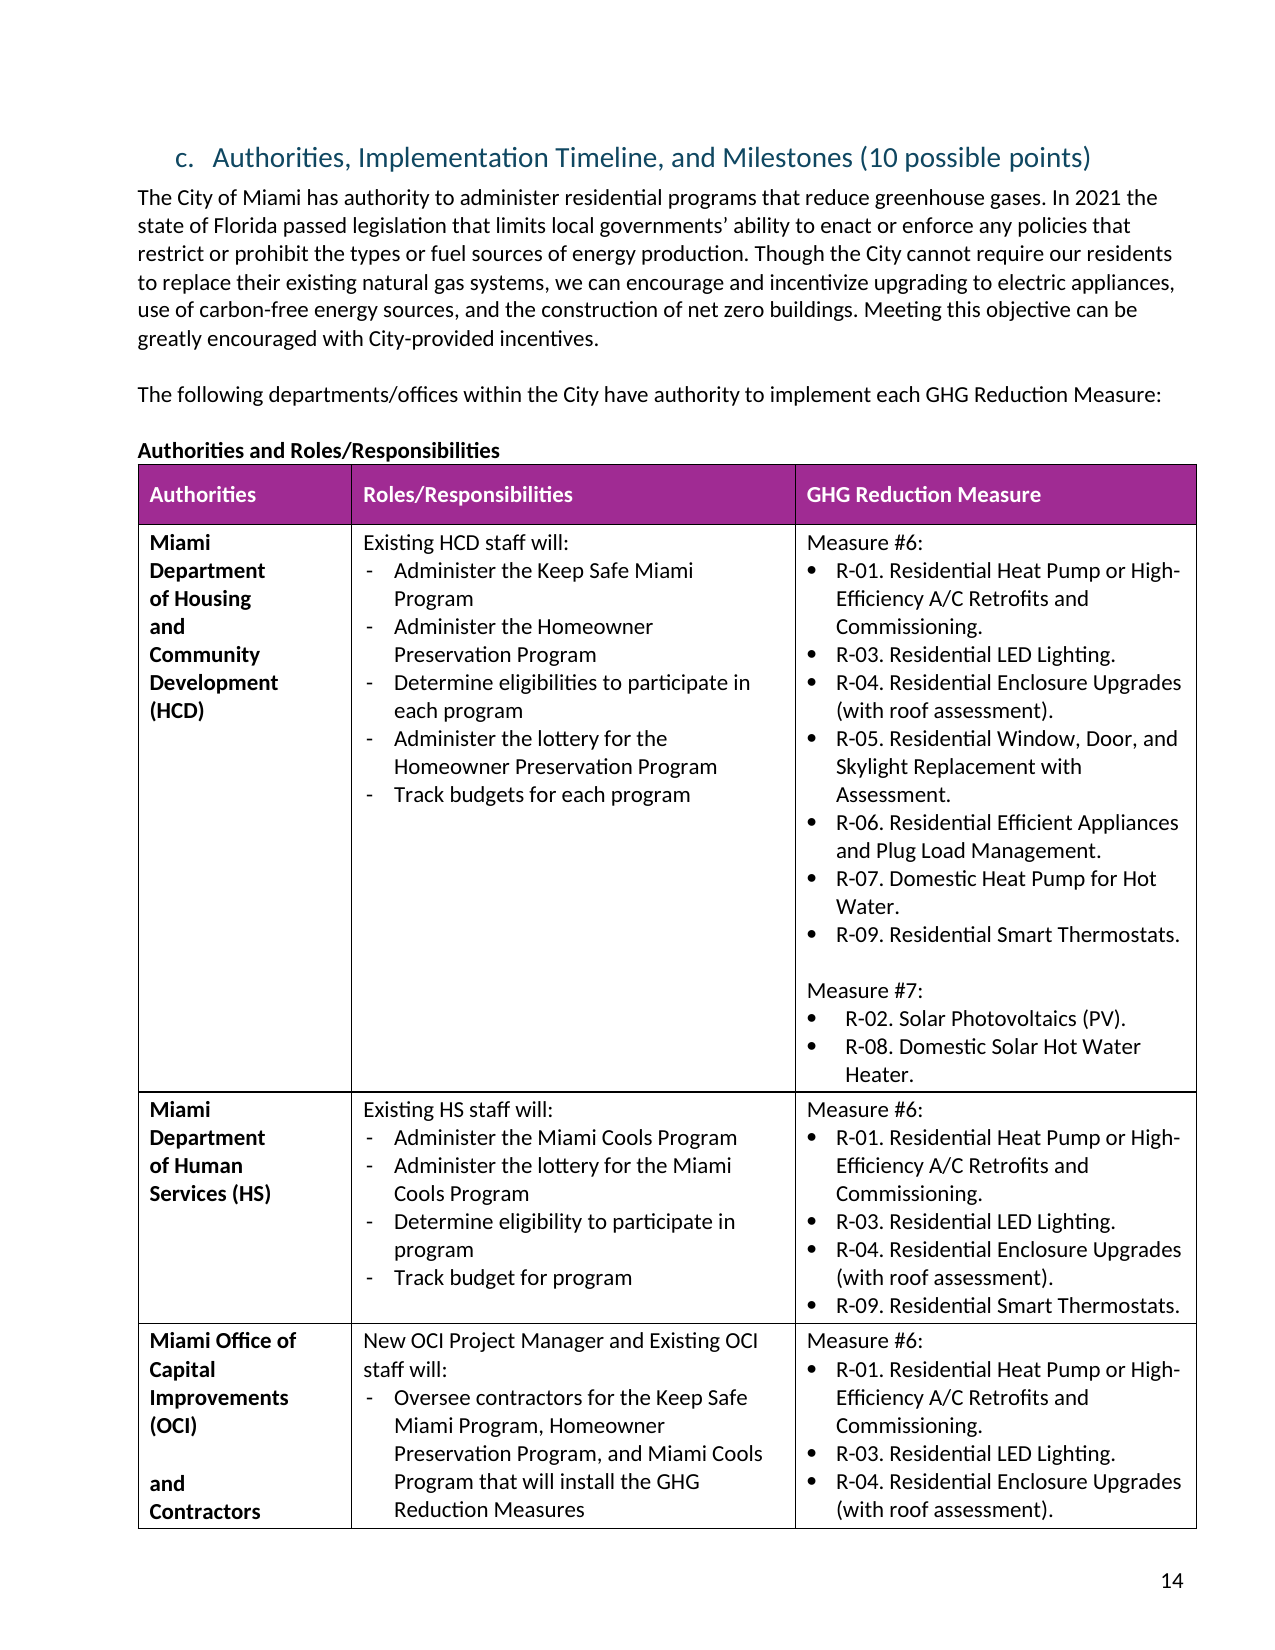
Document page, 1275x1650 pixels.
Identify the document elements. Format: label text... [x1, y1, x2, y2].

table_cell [139, 1324, 351, 1528]
table_header Authorities [139, 465, 351, 524]
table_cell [352, 1324, 795, 1528]
table_cell Miami Department of Human Services (HS) [139, 1093, 351, 1323]
text The City of Miami has authority to administer residential programs that reduce greenhouse gases. In 2021 the state of Florida passed legislation that limits local governments’ ability to enact or enforce any policies that restrict or prohibit the types or fuel sources of energy production. Though the City cannot require our residents to replace their existing natural gas systems, we can encourage and incentivize upgrading to electric appliances, use of carbon-free energy sources, and the construction of net zero buildings. Meeting this objective can be greatly encouraged with City-provided incentives. [137, 183, 1178, 352]
table_header GHG Reduction Measure [796, 465, 1196, 524]
table_cell Miami Department of Housing and Community Development (HCD) [139, 525, 351, 1091]
table_cell Existing HS staff will: Administer the Miami Cools Program Administer the lottery for the Miami Cools Program Determine eligibility to participate in program Track budget for program [352, 1093, 795, 1323]
table_header Roles/Responsibilities [352, 465, 795, 524]
text The following departments/offices within the City have authority to implement each GHG Reduction Measure: [137, 380, 1178, 408]
table_cell Existing HCD staff will: Administer the Keep Safe Miami Program Administer the Homeowner Preservation Program Determine eligibilities to participate in each program Administer the lottery for the Homeowner Preservation Program Track budgets for each program [352, 525, 795, 1091]
subtitle Authorities, Implementation Timeline, and Milestones (10 possible points) [175, 139, 1183, 175]
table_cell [796, 1324, 1196, 1528]
table_cell Measure #6: R-01. Residential Heat Pump or High-Efficiency A/C Retrofits and Commissioning. R-03. Residential LED Lighting. R-04. Residential Enclosure Upgrades (with roof assessment). R-09. Residential Smart Thermostats. [796, 1093, 1196, 1323]
text Authorities and Roles/Responsibilities [137, 436, 1122, 464]
